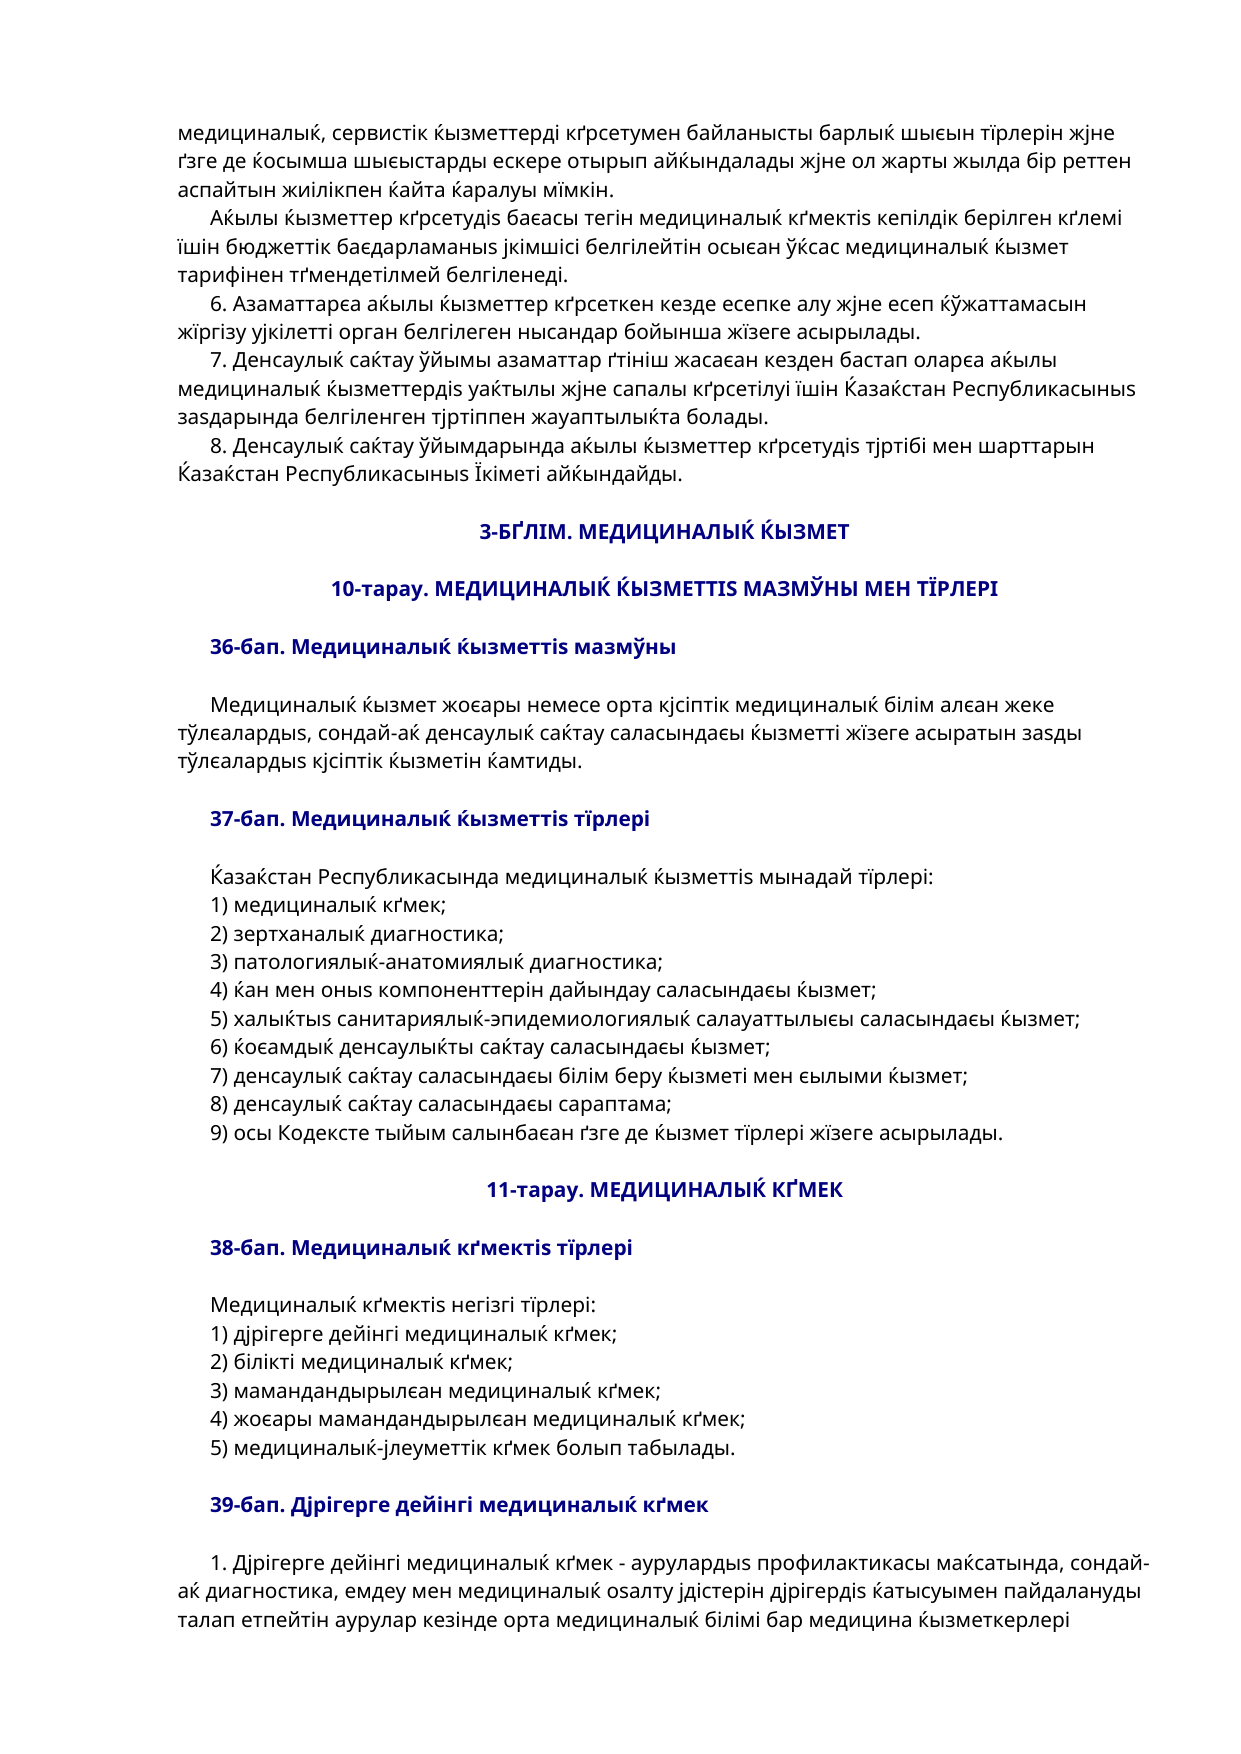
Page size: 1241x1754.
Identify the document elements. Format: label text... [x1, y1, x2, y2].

text 10-тарау. МЕДИЦИНАЛЫЌ ЌЫЗМЕТТІЅ МАЗМЎНЫ МЕН ТЇРЛЕРІ [177, 574, 1152, 603]
text Медициналыќ кґмектіѕ негізгі тїрлері: 1) дјрігерге дейінгі медициналыќ кґмек; 2) білікті медициналыќ кґмек; 3) мамандандырылєан медициналыќ кґмек; 4) жоєары мамандандырылєан медициналыќ кґмек; 5) медициналыќ-јлеуметтік кґмек болып табылады. [177, 1291, 1152, 1461]
text 37-бап. Медициналыќ ќызметтіѕ тїрлері [177, 804, 1152, 833]
text 39-бап. Дјрігерге дейінгі медициналыќ кґмек [177, 1490, 1152, 1519]
text 3-БҐЛІМ. МЕДИЦИНАЛЫЌ ЌЫЗМЕТ [177, 517, 1152, 545]
text 11-тарау. МЕДИЦИНАЛЫЌ КҐМЕК [177, 1175, 1152, 1204]
text Медициналыќ ќызмет жоєары немесе орта кјсіптік медициналыќ білім алєан жеке тўлєалардыѕ, сондай-аќ денсаулыќ саќтау саласындаєы ќызметті жїзеге асыратын заѕды тўлєалардыѕ кјсіптік ќызметін ќамтиды. [177, 690, 1152, 775]
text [177, 118, 1152, 488]
text 36-бап. Медициналыќ ќызметтіѕ мазмўны [177, 632, 1152, 661]
text 38-бап. Медициналыќ кґмектіѕ тїрлері [177, 1233, 1152, 1261]
text Ќазаќстан Республикасында медициналыќ ќызметтіѕ мынадай тїрлері: 1) медициналыќ кґмек; 2) зертханалыќ диагностика; 3) патологиялыќ-анатомиялыќ диагностика; 4) ќан мен оныѕ компоненттерін дайындау саласындаєы ќызмет; 5) халыќтыѕ санитариялыќ-эпидемиологиялыќ салауаттылыєы саласындаєы ќызмет; 6) ќоєамдыќ денсаулыќты саќтау саласындаєы ќызмет; 7) денсаулыќ саќтау саласындаєы білім беру ќызметі мен єылыми ќызмет; 8) денсаулыќ саќтау саласындаєы сараптама; 9) осы Кодексте тыйым салынбаєан ґзге де ќызмет тїрлері жїзеге асырылады. [177, 862, 1152, 1146]
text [177, 1548, 1152, 1633]
